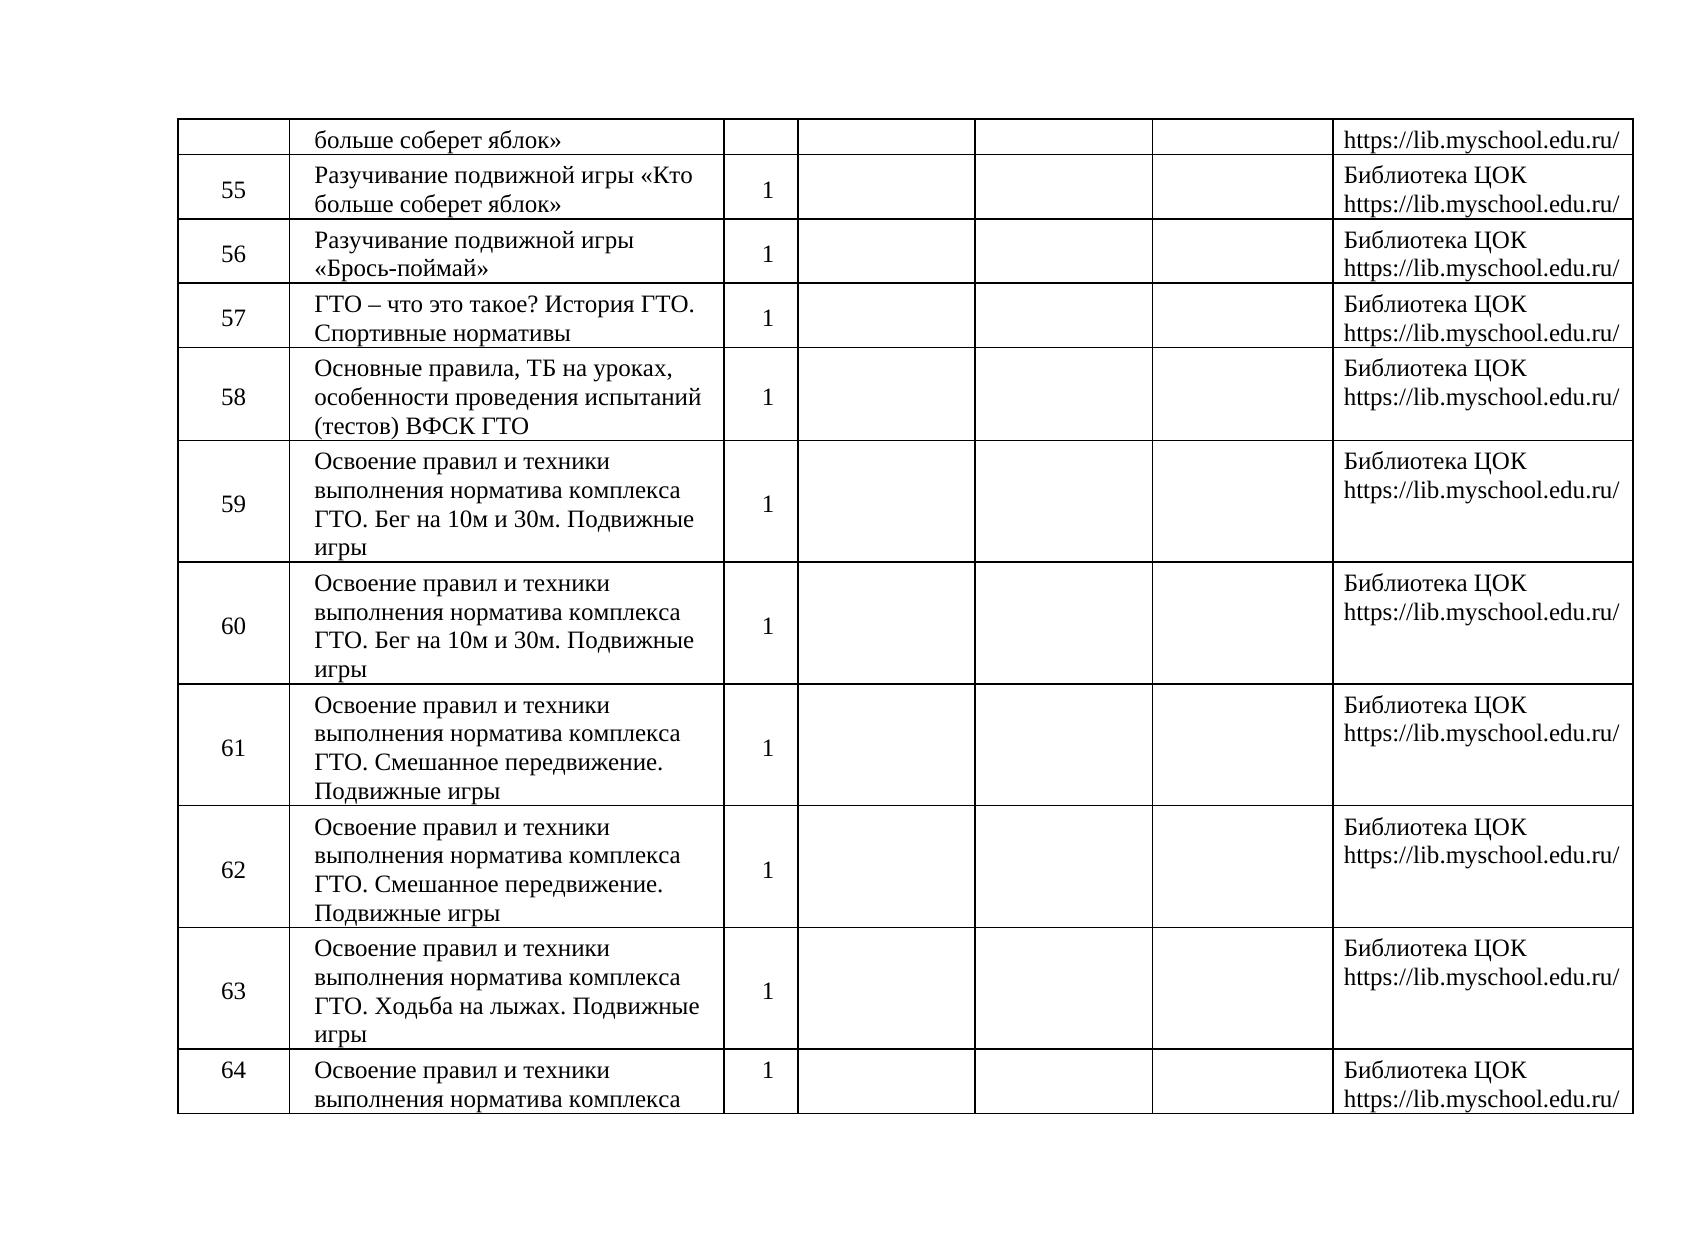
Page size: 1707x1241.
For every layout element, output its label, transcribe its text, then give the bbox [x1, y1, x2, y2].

table_cell [976, 1050, 1152, 1113]
table_cell 1 [725, 1050, 797, 1113]
table_cell 1 [725, 685, 797, 805]
table_cell Библиотека ЦОК https://lib.myschool.edu.ru/ [1334, 685, 1632, 805]
table_cell 1 [725, 563, 797, 683]
table_cell [1153, 348, 1332, 439]
table_cell [976, 284, 1152, 346]
table_cell [976, 563, 1152, 683]
table_cell [799, 563, 974, 683]
table_cell [799, 348, 974, 439]
table_cell [799, 120, 974, 154]
table_cell [976, 806, 1152, 927]
table_cell Библиотека ЦОК https://lib.myschool.edu.ru/ [1334, 563, 1632, 683]
table_cell [1153, 928, 1332, 1048]
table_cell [290, 928, 723, 1048]
table_cell 57 [179, 284, 289, 346]
table_cell [799, 685, 974, 805]
table_cell 1 [725, 806, 797, 927]
table_cell [1153, 284, 1332, 346]
table_cell 64 [179, 1050, 289, 1113]
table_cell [1334, 120, 1632, 154]
table_cell 63 [179, 928, 289, 1048]
table_cell Основные правила, ТБ на уроках, особенности проведения испытаний (тестов) ВФСК ГТО [290, 348, 723, 439]
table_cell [290, 1050, 723, 1113]
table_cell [290, 120, 723, 154]
table_cell Библиотека ЦОК https://lib.myschool.edu.ru/ [1334, 348, 1632, 439]
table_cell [1334, 928, 1632, 1048]
table_cell 62 [179, 806, 289, 927]
table_cell Библиотека ЦОК https://lib.myschool.edu.ru/ [1334, 284, 1632, 346]
table_cell ГТО – что это такое? История ГТО. Спортивные нормативы [290, 284, 723, 346]
table_cell [799, 928, 974, 1048]
table_cell 59 [179, 441, 289, 561]
table_cell Освоение правил и техники выполнения норматива комплекса ГТО. Бег на 10м и 30м. Подвижные игры [290, 441, 723, 561]
table_cell Освоение правил и техники выполнения норматива комплекса ГТО. Смешанное передвижение. Подвижные игры [290, 685, 723, 805]
table_cell 61 [179, 685, 289, 805]
table_cell 1 [725, 928, 797, 1048]
table_cell 1 [725, 155, 797, 218]
table_cell 55 [179, 155, 289, 218]
table_cell [799, 806, 974, 927]
table_cell 56 [179, 220, 289, 282]
table_cell [976, 220, 1152, 282]
table_cell 1 [725, 348, 797, 439]
table_cell [976, 441, 1152, 561]
table_cell 1 [725, 284, 797, 346]
table_cell [799, 1050, 974, 1113]
table_cell [976, 928, 1152, 1048]
table_cell 1 [725, 120, 797, 154]
table_cell [976, 155, 1152, 218]
table_cell [1153, 806, 1332, 927]
table_cell 58 [179, 348, 289, 439]
table_cell Разучивание подвижной игры «Брось-поймай» [290, 220, 723, 282]
table_cell [1153, 563, 1332, 683]
table_cell 60 [179, 563, 289, 683]
table_cell Освоение правил и техники выполнения норматива комплекса ГТО. Бег на 10м и 30м. Подвижные игры [290, 563, 723, 683]
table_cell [1334, 1050, 1632, 1113]
table_cell [1153, 1050, 1332, 1113]
table_cell [976, 685, 1152, 805]
table_cell [976, 348, 1152, 439]
table_cell [1153, 441, 1332, 561]
table_cell Библиотека ЦОК https://lib.myschool.edu.ru/ [1334, 220, 1632, 282]
table_cell [976, 120, 1152, 154]
table_cell Библиотека ЦОК https://lib.myschool.edu.ru/ [1334, 441, 1632, 561]
table_cell 1 [725, 220, 797, 282]
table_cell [290, 155, 723, 218]
table_cell [1153, 120, 1332, 154]
table_cell 1 [725, 441, 797, 561]
table_cell [799, 284, 974, 346]
table_cell 54 [179, 120, 289, 154]
table_cell [1153, 220, 1332, 282]
table_cell [799, 220, 974, 282]
table_cell [799, 441, 974, 561]
table_cell Библиотека ЦОК https://lib.myschool.edu.ru/ [1334, 806, 1632, 927]
table_cell [1153, 155, 1332, 218]
table_cell Освоение правил и техники выполнения норматива комплекса ГТО. Смешанное передвижение. Подвижные игры [290, 806, 723, 927]
table_cell [799, 155, 974, 218]
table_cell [1334, 155, 1632, 218]
table_cell [1153, 685, 1332, 805]
